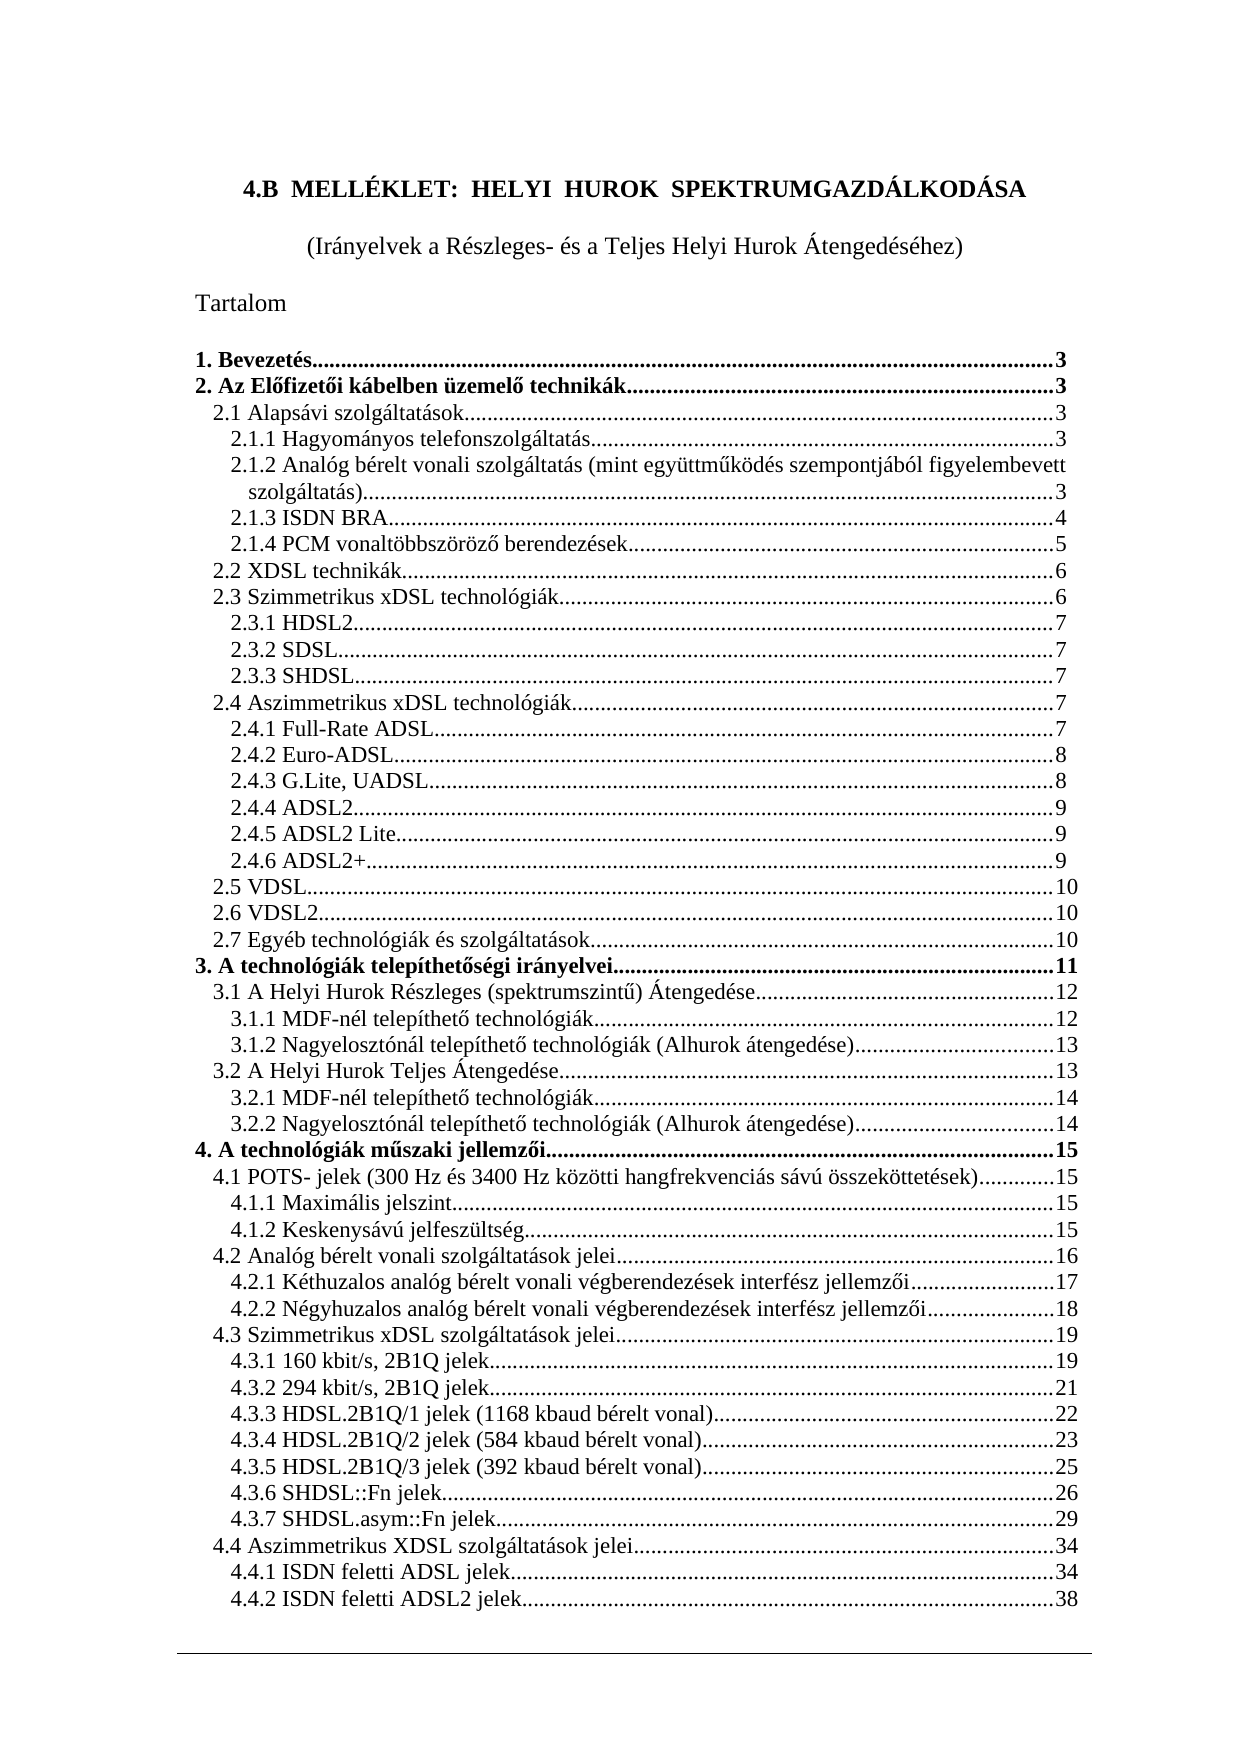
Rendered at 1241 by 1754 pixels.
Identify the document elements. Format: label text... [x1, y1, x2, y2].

text 4.3.7 SHDSL.asym::Fn jelek 29 [230, 1506, 1092, 1532]
text 4.3.1 160 kbit/s, 2B1Q jelek 19 [230, 1347, 1092, 1374]
text 4.4 Aszimmetrikus XDSL szolgáltatások jelei 34 [213, 1532, 1092, 1558]
text 4.B MELLÉKLET: HELYI HUROK SPEKTRUMGAZDÁLKODÁSA [177, 177, 1092, 202]
text 2.6 VDSL2 10 [213, 899, 1092, 926]
text 3.2.2 Nagyelosztónál telepíthető technológiák (Alhurok átengedése) 14 [230, 1110, 1092, 1137]
text 2.1.2 Analóg bérelt vonali szolgáltatás (mint együttműködés szempontjából figyelembevett szolgáltatás) 3 [230, 451, 1092, 504]
text 3.1.2 Nagyelosztónál telepíthető technológiák (Alhurok átengedése) 13 [230, 1031, 1092, 1057]
text 4.4.1 ISDN feletti ADSL jelek 34 [230, 1558, 1092, 1584]
text 2.3.2 SDSL 7 [230, 636, 1092, 662]
text Tartalom [195, 288, 1092, 317]
text 4.2 Analóg bérelt vonali szolgáltatások jelei 16 [213, 1242, 1092, 1268]
text 4.3.5 HDSL.2B1Q/3 jelek (392 kbaud bérelt vonal) 25 [230, 1453, 1092, 1479]
text (Irányelvek a Részleges- és a Teljes Helyi Hurok Átengedéséhez) [177, 231, 1092, 260]
text 4. A technológiák műszaki jellemzői 15 [195, 1137, 1092, 1163]
text 2.1.1 Hagyományos telefonszolgáltatás 3 [230, 425, 1092, 451]
text 2.2 XDSL technikák 6 [213, 557, 1092, 583]
text 4.3.3 HDSL.2B1Q/1 jelek (1168 kbaud bérelt vonal) 22 [230, 1400, 1092, 1426]
text 2.1.3 ISDN BRA 4 [230, 504, 1092, 530]
text 3.1 A Helyi Hurok Részleges (spektrumszintű) Átengedése 12 [213, 978, 1092, 1005]
text 2.1 Alapsávi szolgáltatások 3 [213, 399, 1092, 425]
text 2.3 Szimmetrikus xDSL technológiák 6 [213, 583, 1092, 609]
text 3.1.1 MDF-nél telepíthető technológiák 12 [230, 1005, 1092, 1031]
text 2. Az Előfizetői kábelben üzemelő technikák 3 [195, 372, 1092, 399]
text 4.2.1 Kéthuzalos analóg bérelt vonali végberendezések interfész jellemzői 17 [230, 1268, 1092, 1295]
text 2.5 VDSL 10 [213, 873, 1092, 899]
text 4.3.4 HDSL.2B1Q/2 jelek (584 kbaud bérelt vonal) 23 [230, 1426, 1092, 1453]
text 2.1.4 PCM vonaltöbbszöröző berendezések 5 [230, 530, 1092, 557]
text 2.4.4 ADSL2 9 [230, 794, 1092, 820]
text 2.4.1 Full-Rate ADSL 7 [230, 715, 1092, 741]
text 4.1 POTS- jelek (300 Hz és 3400 Hz közötti hangfrekvenciás sávú összeköttetések) 15 [213, 1163, 1092, 1189]
text 3.2 A Helyi Hurok Teljes Átengedése 13 [213, 1057, 1092, 1084]
text 3. A technológiák telepíthetőségi irányelvei 11 [195, 952, 1092, 978]
text 4.3.2 294 kbit/s, 2B1Q jelek 21 [230, 1374, 1092, 1400]
text 3.2.1 MDF-nél telepíthető technológiák 14 [230, 1084, 1092, 1110]
text 2.4.2 Euro-ADSL 8 [230, 741, 1092, 768]
text 4.3 Szimmetrikus xDSL szolgáltatások jelei 19 [213, 1321, 1092, 1347]
text 4.2.2 Négyhuzalos analóg bérelt vonali végberendezések interfész jellemzői 18 [230, 1295, 1092, 1321]
text 1. Bevezetés 3 [195, 346, 1092, 372]
text 2.4.6 ADSL2+ 9 [230, 847, 1092, 873]
text 4.4.2 ISDN feletti ADSL2 jelek 38 [230, 1584, 1092, 1611]
text 2.3.1 HDSL2 7 [230, 609, 1092, 636]
text 4.1.2 Keskenysávú jelfeszültség 15 [230, 1216, 1092, 1242]
text 2.4.5 ADSL2 Lite 9 [230, 820, 1092, 847]
text 2.7 Egyéb technológiák és szolgáltatások 10 [213, 926, 1092, 952]
text 2.4.3 G.Lite, UADSL 8 [230, 768, 1092, 794]
text 2.3.3 SHDSL 7 [230, 662, 1092, 688]
text 4.3.6 SHDSL::Fn jelek 26 [230, 1479, 1092, 1506]
text 2.4 Aszimmetrikus xDSL technológiák 7 [213, 688, 1092, 715]
text 4.1.1 Maximális jelszint 15 [230, 1189, 1092, 1216]
